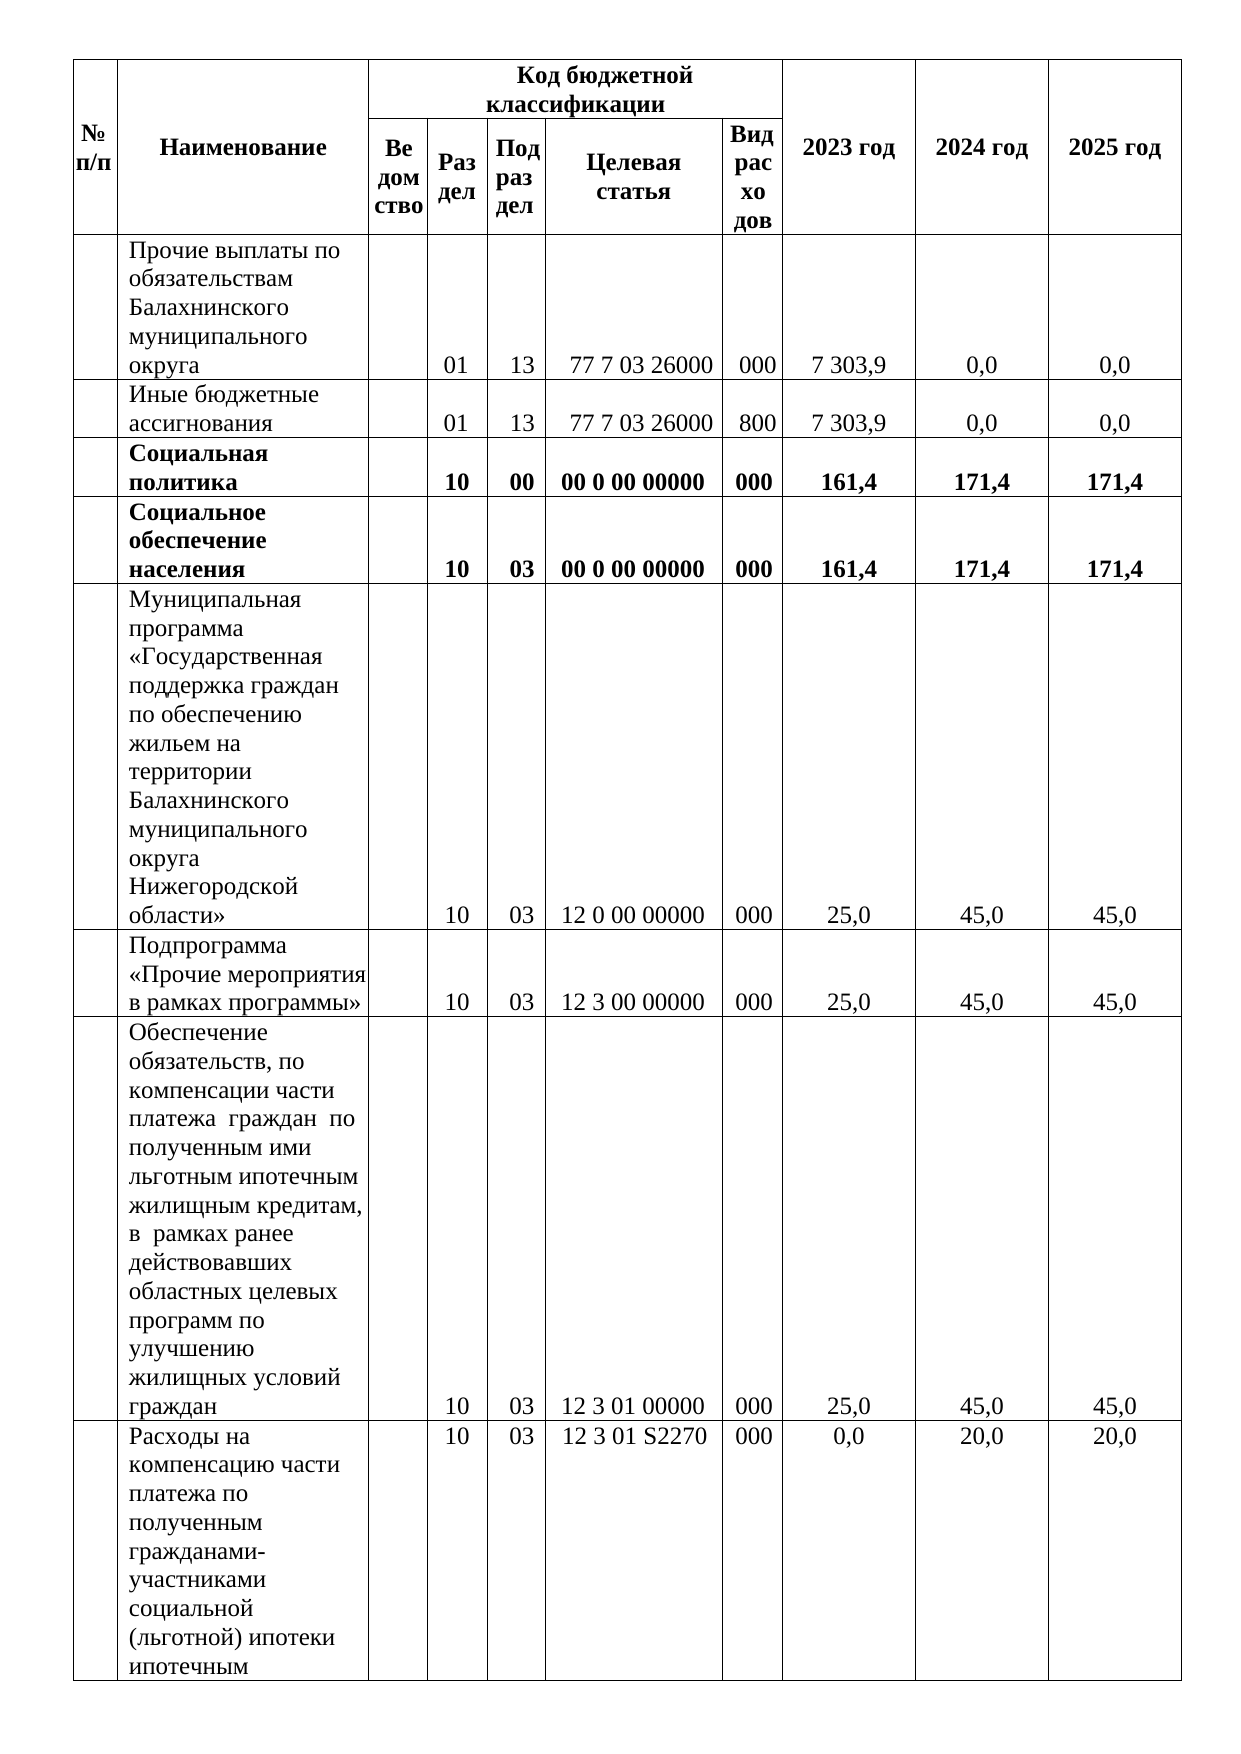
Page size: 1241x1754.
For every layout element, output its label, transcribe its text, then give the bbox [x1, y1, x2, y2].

table_cell [369, 1421, 427, 1679]
table_header 2023 год [783, 60, 915, 234]
table_cell 10 [428, 497, 487, 583]
table_cell 03 [488, 1017, 545, 1420]
table_cell [369, 1017, 427, 1420]
table_cell 000 [723, 497, 782, 583]
table_cell 0,0 [916, 380, 1048, 437]
table_cell 77 7 03 26000 [546, 235, 722, 378]
table_cell 00 [488, 438, 545, 496]
table_cell 10 [428, 930, 487, 1016]
table_cell [74, 1421, 117, 1679]
table_cell 13 [488, 380, 545, 437]
table_cell [369, 235, 427, 378]
table_cell Иные бюджетные ассигнования [118, 380, 368, 437]
table_cell 77 7 03 26000 [546, 380, 722, 437]
table_cell 000 [723, 1017, 782, 1420]
table_cell 10 [428, 438, 487, 496]
table_cell 45,0 [916, 584, 1048, 929]
table_cell Целевая статья [546, 119, 722, 234]
table_cell 800 [723, 380, 782, 437]
table_cell 01 [428, 235, 487, 378]
table_cell 03 [488, 1421, 545, 1679]
table_cell [74, 497, 117, 583]
table_cell [74, 438, 117, 496]
table_cell [369, 497, 427, 583]
table_cell 20,0 [1049, 1421, 1181, 1679]
table_header № п/п [74, 60, 117, 234]
table_cell 10 [428, 584, 487, 929]
table_cell Ве дом ство [369, 119, 427, 234]
table_cell 000 [723, 1421, 782, 1679]
table_cell 7 303,9 [783, 235, 915, 378]
table_cell 12 3 00 00000 [546, 930, 722, 1016]
table_cell 00 0 00 00000 [546, 438, 722, 496]
table_cell [74, 1017, 117, 1420]
table_cell 171,4 [1049, 497, 1181, 583]
table_header Наименование [118, 60, 368, 234]
table_cell 45,0 [1049, 1017, 1181, 1420]
table_cell 12 3 01 00000 [546, 1017, 722, 1420]
table_header 2024 год [916, 60, 1048, 234]
table_cell 03 [488, 584, 545, 929]
table_cell [369, 380, 427, 437]
table_cell 000 [723, 930, 782, 1016]
table_cell 10 [428, 1017, 487, 1420]
table_cell Обеспечение обязательств, по компенсации части платежа граждан по полученным ими льготным ипотечным жилищным кредитам, в рамках ранее действовавших областных целевых программ по улучшению жилищных условий граждан [118, 1017, 368, 1420]
table_cell 161,4 [783, 438, 915, 496]
table_cell 45,0 [916, 1017, 1048, 1420]
table_cell 03 [488, 497, 545, 583]
table_cell 25,0 [783, 1017, 915, 1420]
table_cell 161,4 [783, 497, 915, 583]
table_cell 12 3 01 S2270 [546, 1421, 722, 1679]
table_cell 03 [488, 930, 545, 1016]
table_cell 000 [723, 438, 782, 496]
table_cell Раз дел [428, 119, 487, 234]
table_cell 7 303,9 [783, 380, 915, 437]
table_cell 45,0 [916, 930, 1048, 1016]
table_cell Подпрограмма «Прочие мероприятия в рамках программы» [118, 930, 368, 1016]
table_cell 12 0 00 00000 [546, 584, 722, 929]
table_cell 25,0 [783, 584, 915, 929]
table_cell Вид рас хо дов [723, 119, 782, 234]
table_cell 20,0 [916, 1421, 1048, 1679]
table_cell 000 [723, 235, 782, 378]
table_cell [74, 235, 117, 378]
table_cell 171,4 [1049, 438, 1181, 496]
table_cell 171,4 [916, 438, 1048, 496]
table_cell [118, 1421, 368, 1679]
table_cell 45,0 [1049, 584, 1181, 929]
table_cell [369, 438, 427, 496]
table_cell [74, 584, 117, 929]
table_cell [369, 930, 427, 1016]
table_cell Социальное обеспечение населения [118, 497, 368, 583]
table_cell 0,0 [1049, 235, 1181, 378]
table_cell [74, 930, 117, 1016]
table_cell 0,0 [1049, 380, 1181, 437]
table_cell Под раз дел [488, 119, 545, 234]
table_cell 10 [428, 1421, 487, 1679]
table_cell [74, 380, 117, 437]
table_cell 0,0 [783, 1421, 915, 1679]
table_cell [369, 584, 427, 929]
table_cell Муниципальная программа «Государственная поддержка граждан по обеспечению жильем на территории Балахнинского муниципального округа Нижегородской области» [118, 584, 368, 929]
table_cell 0,0 [916, 235, 1048, 378]
table_cell 13 [488, 235, 545, 378]
table_cell 45,0 [1049, 930, 1181, 1016]
table_cell 000 [723, 584, 782, 929]
table_cell 171,4 [916, 497, 1048, 583]
table_cell Социальная политика [118, 438, 368, 496]
table_header 2025 год [1049, 60, 1181, 234]
table_cell 25,0 [783, 930, 915, 1016]
table_cell 01 [428, 380, 487, 437]
table_cell Прочие выплаты по обязательствам Балахнинского муниципального округа [118, 235, 368, 378]
table_cell 00 0 00 00000 [546, 497, 722, 583]
table_header Код бюджетной классификации [369, 60, 782, 118]
